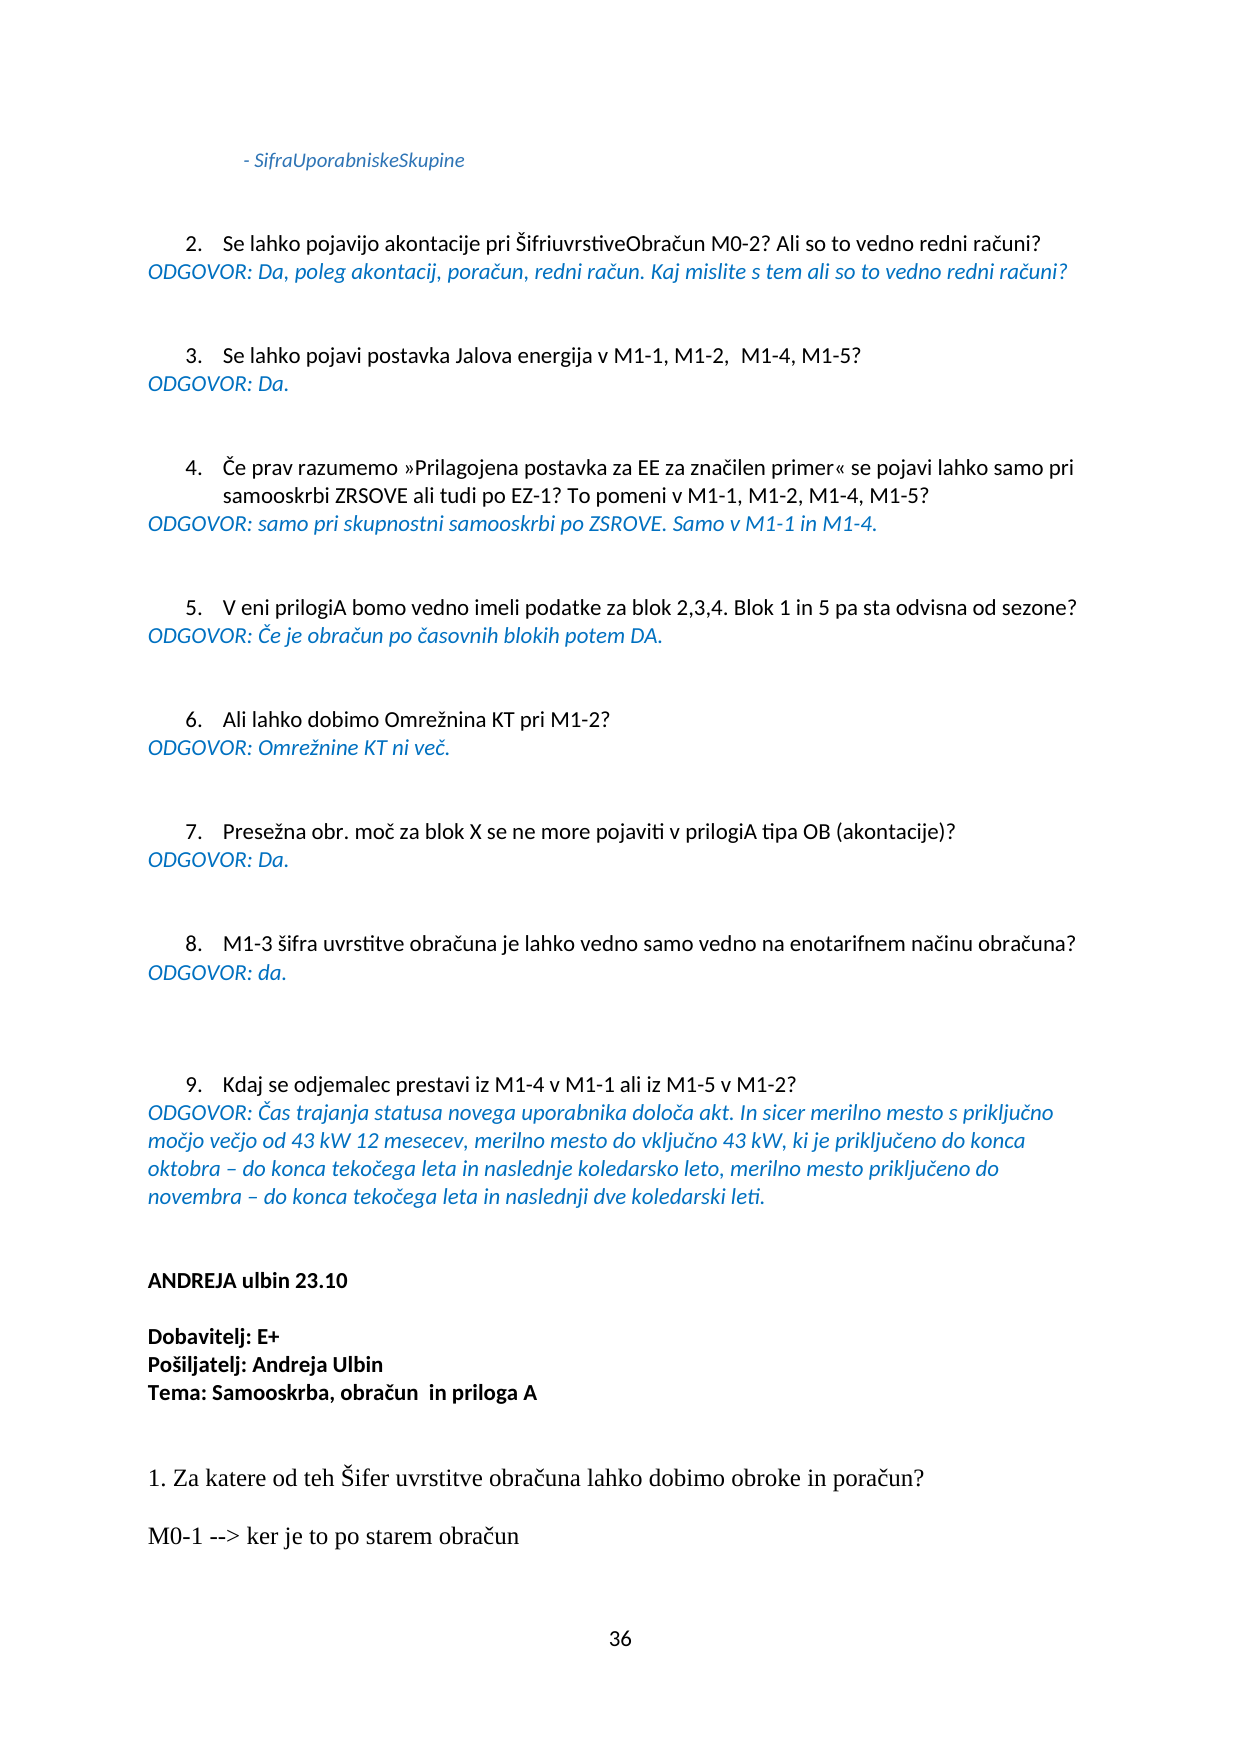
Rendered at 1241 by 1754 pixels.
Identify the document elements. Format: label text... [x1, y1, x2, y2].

list Se lahko pojavijo akontacije pri ŠifriuvrstiveObračun M0-2? Ali so to vedno redni računi? [185, 229, 1093, 257]
text M0-1 --> ker je to po starem obračun [148, 1521, 1093, 1550]
list Presežna obr. moč za blok X se ne more pojaviti v prilogiA tipa OB (akontacije)? [185, 817, 1093, 846]
list Če prav razumemo »Prilagojena postavka za EE za značilen primer« se pojavi lahko samo pri samooskrbi ZRSOVE ali tudi po EZ-1? To pomeni v M1-1, M1-2, M1-4, M1-5? [185, 453, 1093, 509]
text ODGOVOR: Omrežnine KT ni več. [148, 733, 1093, 761]
text Tema: Samooskrba, obračun in priloga A [148, 1378, 1093, 1406]
list Se lahko pojavi postavka Jalova energija v M1-1, M1-2, M1-4, M1-5? [185, 341, 1093, 369]
text 1. Za katere od teh Šifer uvrstitve obračuna lahko dobimo obroke in poračun? [148, 1463, 1093, 1492]
text Dobavitelj: E+ [148, 1322, 1093, 1350]
text ODGOVOR: samo pri skupnostni samooskrbi po ZSROVE. Samo v M1-1 in M1-4. [148, 509, 1093, 537]
list Kdaj se odjemalec prestavi iz M1-4 v M1-1 ali iz M1-5 v M1-2? [185, 1070, 1093, 1098]
list M1-3 šifra uvrstitve obračuna je lahko vedno samo vedno na enotarifnem načinu obračuna? [185, 929, 1093, 958]
text ODGOVOR: Če je obračun po časovnih blokih potem DA. [148, 621, 1093, 649]
text Pošiljatelj: Andreja Ulbin [148, 1350, 1093, 1378]
text ODGOVOR: da. [148, 958, 1093, 986]
text ODGOVOR: Da. [148, 369, 1093, 397]
text - SifraUporabniskeSkupine [223, 148, 1093, 173]
text ANDREJA ulbin 23.10 [148, 1266, 1093, 1294]
list Ali lahko dobimo Omrežnina KT pri M1-2? [185, 705, 1093, 733]
text ODGOVOR: Da, poleg akontacij, poračun, redni račun. Kaj mislite s tem ali so to vedno redni računi? [148, 257, 1093, 285]
text ODGOVOR: Da. [148, 846, 1093, 873]
text ODGOVOR: Čas trajanja statusa novega uporabnika določa akt. In sicer merilno mesto s priključno močjo večjo od 43 kW 12 mesecev, merilno mesto do vključno 43 kW, ki je priključeno do konca oktobra – do konca tekočega leta in naslednje koledarsko leto, merilno mesto priključeno do novembra – do konca tekočega leta in naslednji dve koledarski leti. [148, 1098, 1093, 1210]
list V eni prilogiA bomo vedno imeli podatke za blok 2,3,4. Blok 1 in 5 pa sta odvisna od sezone? [185, 593, 1093, 621]
